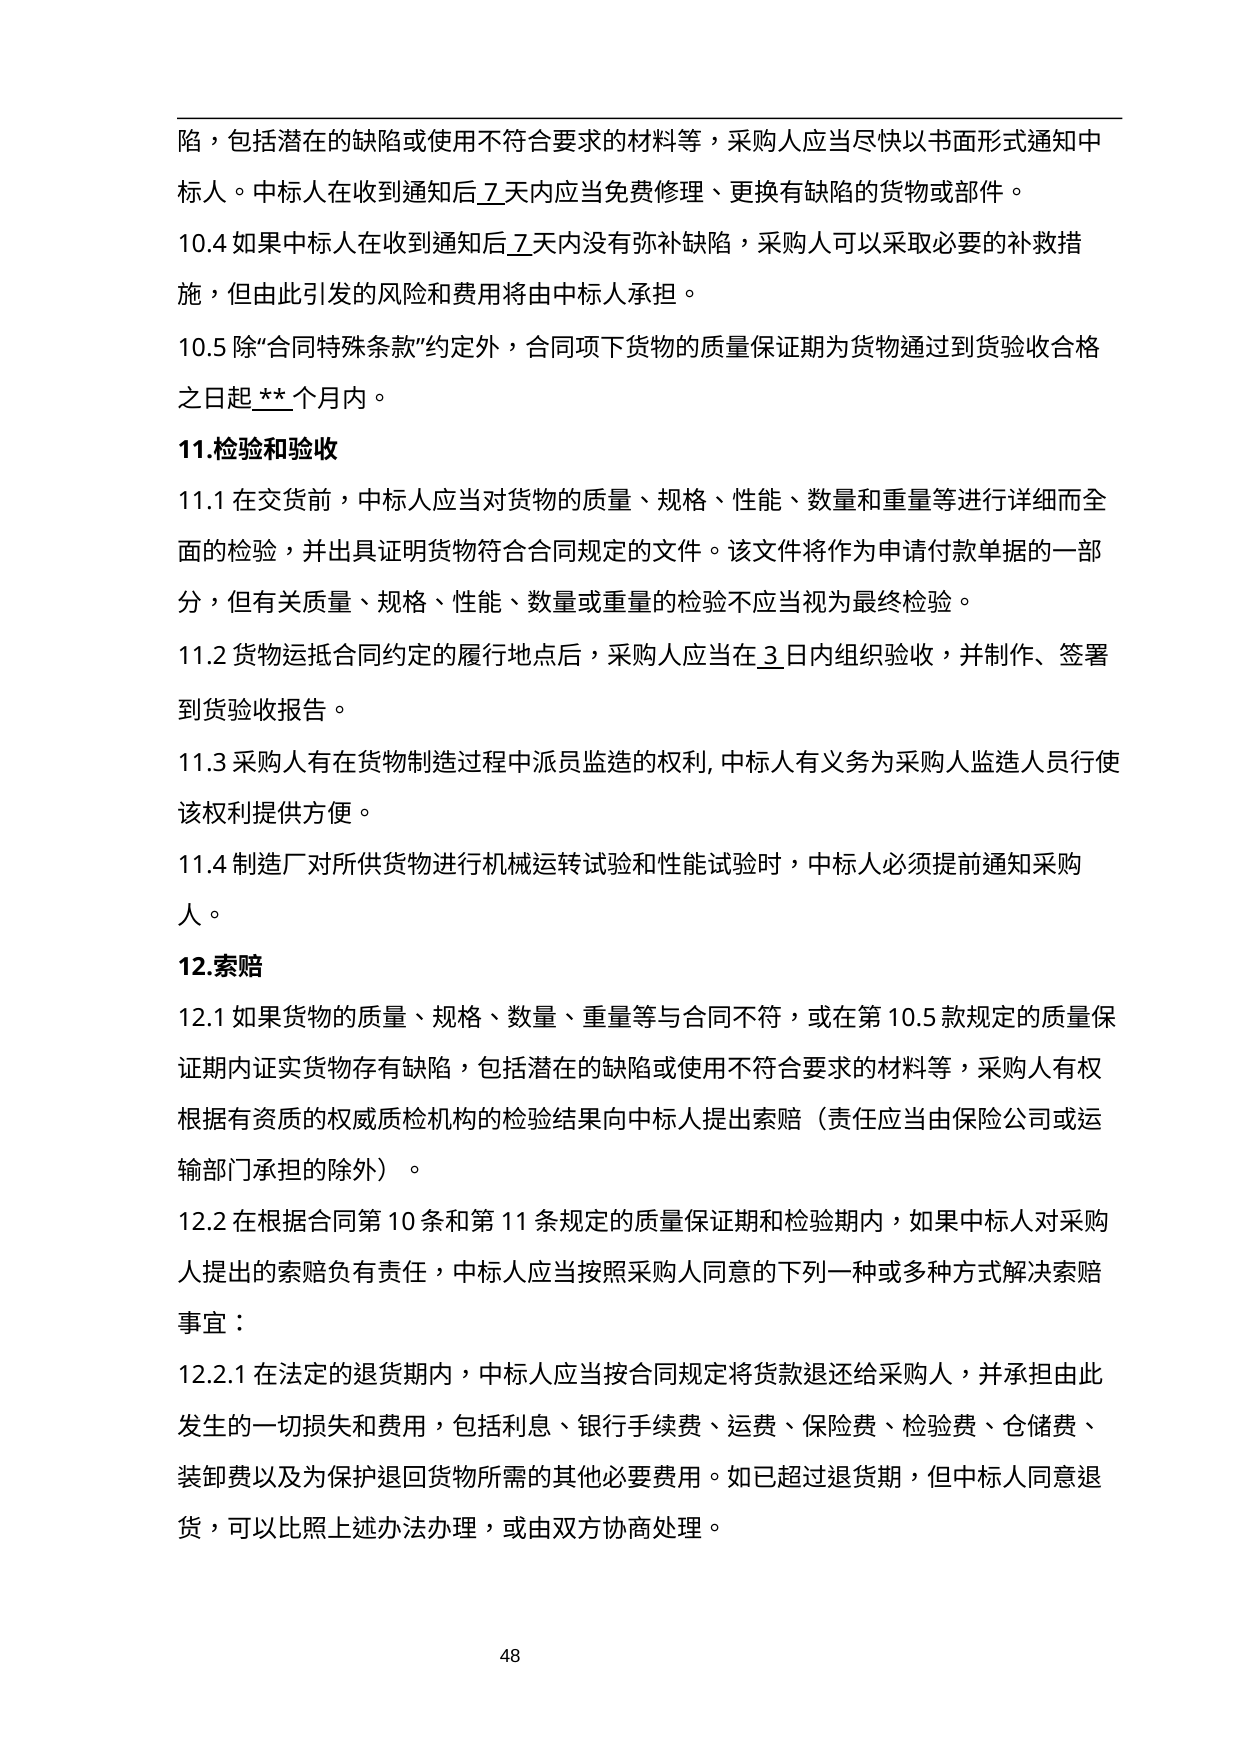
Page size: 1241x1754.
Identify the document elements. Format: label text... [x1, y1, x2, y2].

text 11.2货物运抵合同约定的履行地点后，采购人应当在 3 日内组织验收，并制作、签署到货验收报告。 [177, 636, 1122, 726]
text 11.4制造厂对所供货物进行机械运转试验和性能试验时，中标人必须提前通知采购人。 [177, 847, 1122, 932]
text 12.2.1在法定的退货期内，中标人应当按合同规定将货款退还给采购人，并承担由此发生的一切损失和费用，包括利息、银行手续费、运费、保险费、检验费、仓储费、装卸费以及为保护退回货物所需的其他必要费用。如已超过退货期，但中标人同意退货，可以比照上述办法办理，或由双方协商处理。 [177, 1357, 1122, 1544]
text 11.检验和验收 [177, 432, 1122, 466]
text 12.2在根据合同第10条和第11条规定的质量保证期和检验期内，如果中标人对采购人提出的索赔负有责任，中标人应当按照采购人同意的下列一种或多种方式解决索赔事宜： [177, 1204, 1122, 1340]
text 10.5除“合同特殊条款”约定外，合同项下货物的质量保证期为货物通过到货验收合格之日起 ** 个月内。 [177, 327, 1122, 415]
text 10.4如果中标人在收到通知后 7天内没有弥补缺陷，采购人可以采取必要的补救措施，但由此引发的风险和费用将由中标人承担。 [177, 225, 1122, 310]
text 11.1在交货前，中标人应当对货物的质量、规格、性能、数量和重量等进行详细而全面的检验，并出具证明货物符合合同规定的文件。该文件将作为申请付款单据的一部分，但有关质量、规格、性能、数量或重量的检验不应当视为最终检验。 [177, 483, 1122, 619]
text 11.3采购人有在货物制造过程中派员监造的权利, 中标人有义务为采购人监造人员行使该权利提供方便。 [177, 744, 1122, 830]
text 12.索赔 [177, 949, 1122, 983]
text 12.1如果货物的质量、规格、数量、重量等与合同不符，或在第10.5款规定的质量保证期内证实货物存有缺陷，包括潜在的缺陷或使用不符合要求的材料等，采购人有权根据有资质的权威质检机构的检验结果向中标人提出索赔（责任应当由保险公司或运输部门承担的除外）。 [177, 1000, 1122, 1187]
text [177, 123, 1122, 208]
